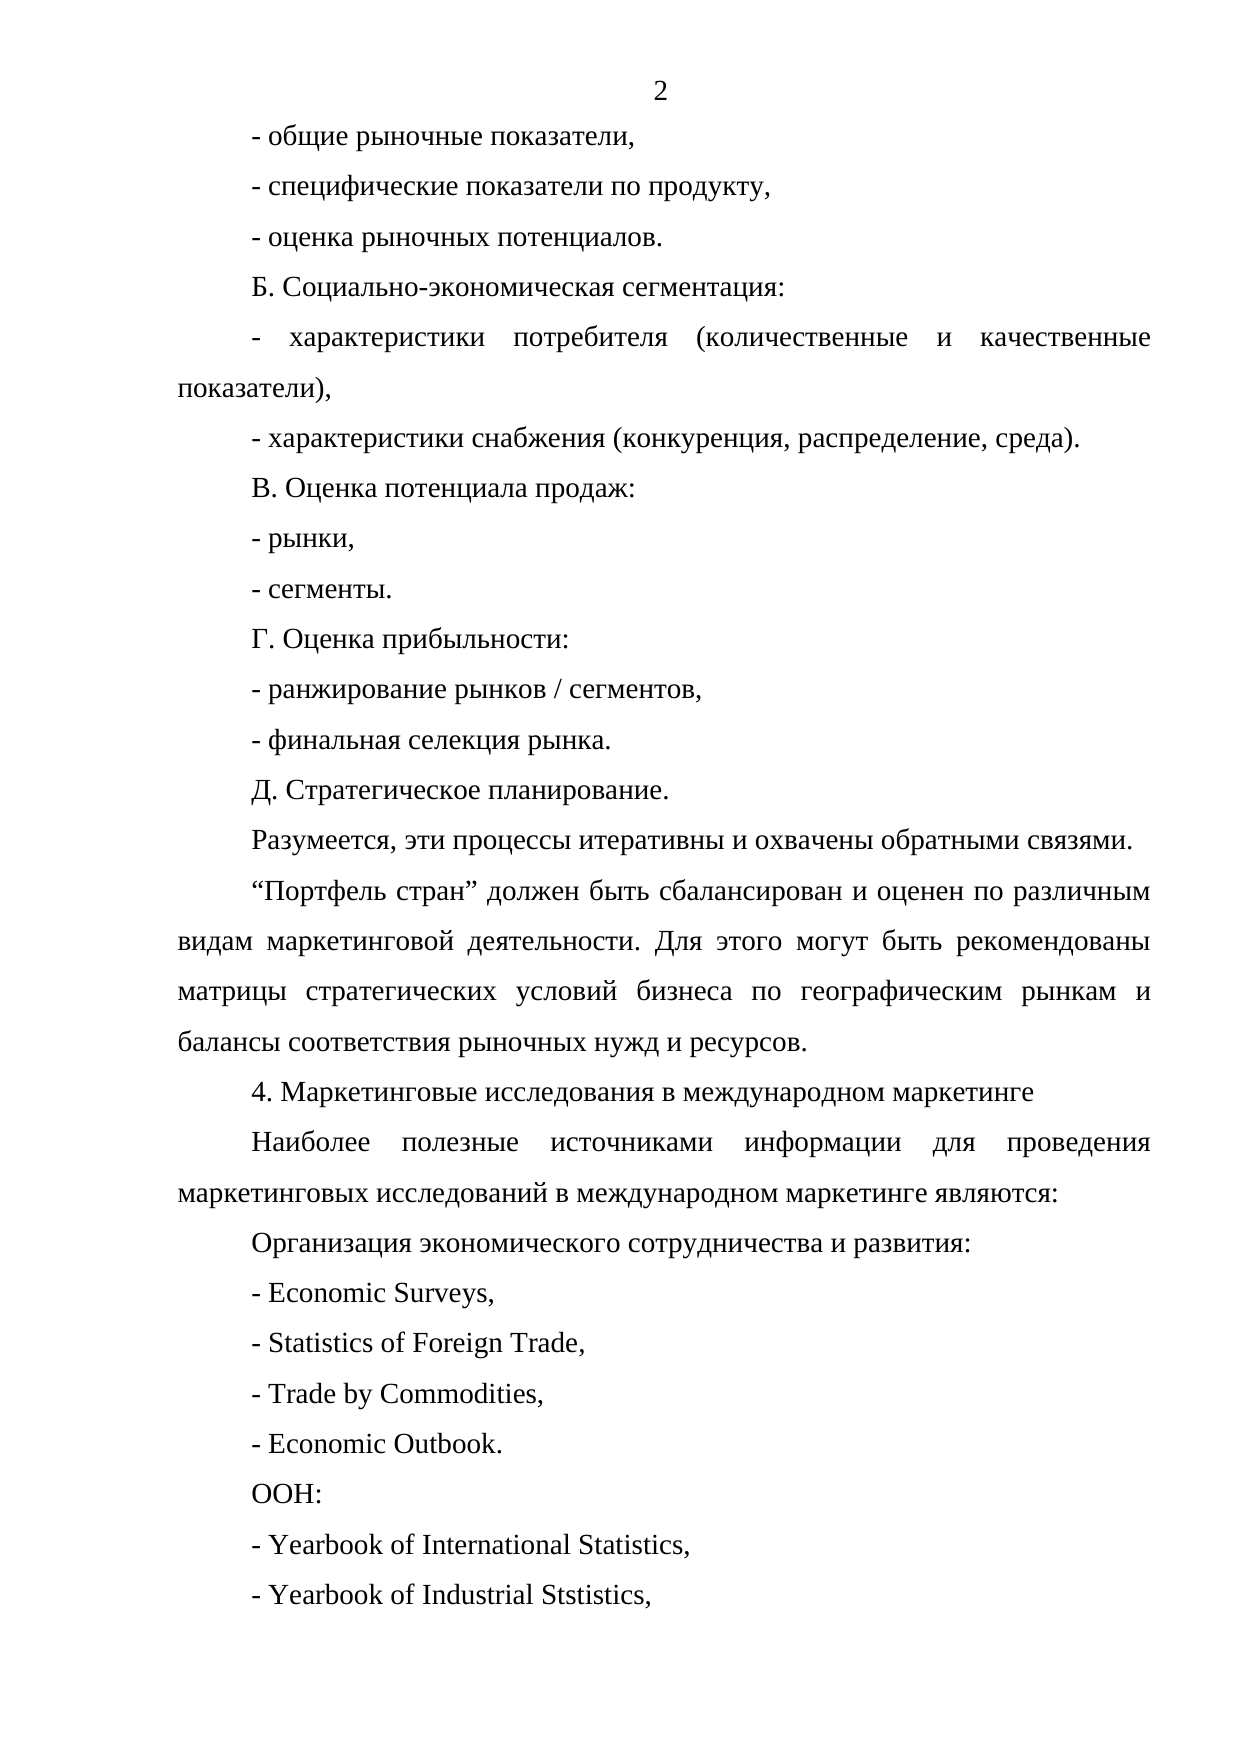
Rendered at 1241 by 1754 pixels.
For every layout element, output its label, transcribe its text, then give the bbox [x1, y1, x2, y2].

text - Trade by Commodities, [177, 1376, 1152, 1409]
text Наиболее полезные источниками информации для проведения маркетинговых исследований в международном маркетинге являются: [177, 1124, 1152, 1208]
text - Economic Surveys, [177, 1275, 1152, 1309]
text - характеристики снабжения (конкуренция, распределение, среда). [177, 420, 1152, 453]
text - сегменты. [177, 571, 1152, 604]
text Б. Социально-экономическая сегментация: [177, 269, 1152, 303]
text Г. Оценка прибыльности: [177, 621, 1152, 655]
text 4. Маркетинговые исследования в международном маркетинге [177, 1074, 1152, 1108]
text - ранжирование рынков / сегментов, [177, 672, 1152, 705]
text ООН: [177, 1477, 1152, 1510]
text Организация экономического сотрудничества и развития: [177, 1225, 1152, 1258]
text - Yearbook of International Statistics, [177, 1527, 1152, 1560]
text - общие рыночные показатели, [177, 118, 1152, 152]
text - Economic Outbook. [177, 1426, 1152, 1460]
text - Yearbook of Industrial Ststistics, [177, 1577, 1152, 1611]
text Разумеется, эти процессы итеративны и охвачены обратными связями. [177, 822, 1152, 856]
text - рынки, [177, 521, 1152, 554]
text - характеристики потребителя (количественные и качественные показатели), [177, 319, 1152, 403]
text - Statistics of Foreign Trade, [177, 1326, 1152, 1359]
text - специфические показатели по продукту, [177, 168, 1152, 202]
text Д. Стратегическое планирование. [177, 772, 1152, 806]
text - оценка рыночных потенциалов. [177, 219, 1152, 252]
text “Портфель стран” должен быть сбалансирован и оценен по различным видам маркетинговой деятельности. Для этого могут быть рекомендованы матрицы стратегических условий бизнеса по географическим рынкам и балансы соответствия рыночных нужд и ресурсов. [177, 873, 1152, 1057]
text В. Оценка потенциала продаж: [177, 470, 1152, 504]
text - финальная селекция рынка. [177, 722, 1152, 755]
